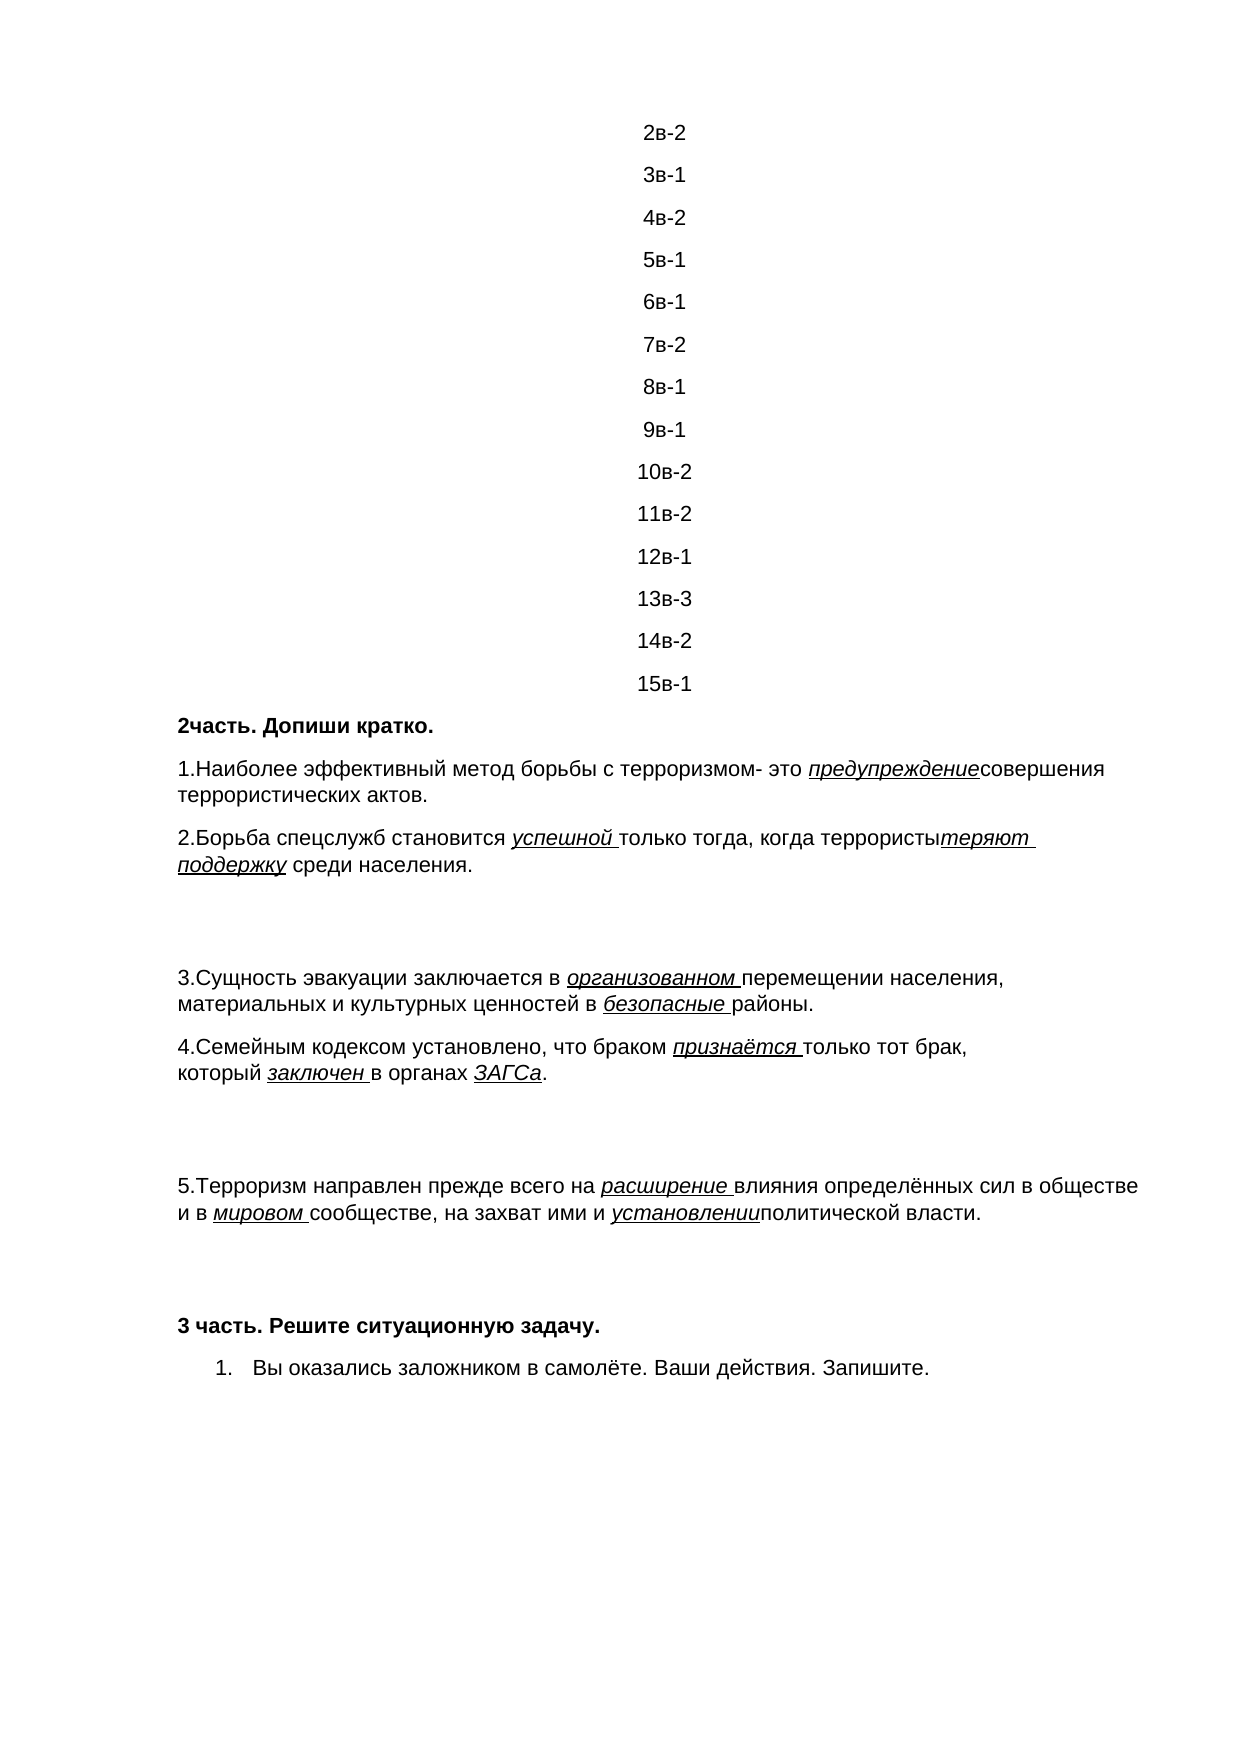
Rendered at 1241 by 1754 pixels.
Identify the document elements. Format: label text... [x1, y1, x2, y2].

text 3.Сущность эвакуации заключается в организованном перемещении населения, материальных и культурных ценностей в безопасные районы. [177, 963, 1152, 1016]
text 9в-1 [177, 415, 1152, 442]
text 15в-1 [177, 669, 1152, 696]
text 2в-2 [177, 118, 1152, 145]
text 5.Терроризм направлен прежде всего на расширение влияния определённых сил в обществе и в мировом сообществе, на захват ими и установленииполитической власти. [177, 1172, 1152, 1225]
text 3 часть. Решите ситуационную задачу. [177, 1311, 1152, 1338]
text 2.Борьба спецслужб становится успешной только тогда, когда террористытеряют поддержку среди населения. [177, 823, 1152, 877]
list Вы оказались заложником в самолёте. Ваши действия. Запишите. [215, 1353, 1152, 1380]
text 11в-2 [177, 500, 1152, 526]
text 12в-1 [177, 542, 1152, 569]
text 14в-2 [177, 627, 1152, 654]
text 4.Семейным кодексом установлено, что браком признаётся только тот брак, который заключен в органах ЗАГСа. [177, 1032, 1152, 1086]
text 1.Наиболее эффективный метод борьбы с терроризмом- это предупреждениесовершения террористических актов. [177, 754, 1152, 808]
text 8в-1 [177, 372, 1152, 399]
text 3в-1 [177, 161, 1152, 187]
text 2часть. Допиши кратко. [177, 712, 1152, 738]
text 13в-3 [177, 584, 1152, 611]
text 6в-1 [177, 288, 1152, 314]
text 5в-1 [177, 245, 1152, 272]
text 7в-2 [177, 330, 1152, 357]
text 4в-2 [177, 203, 1152, 230]
text 10в-2 [177, 457, 1152, 484]
